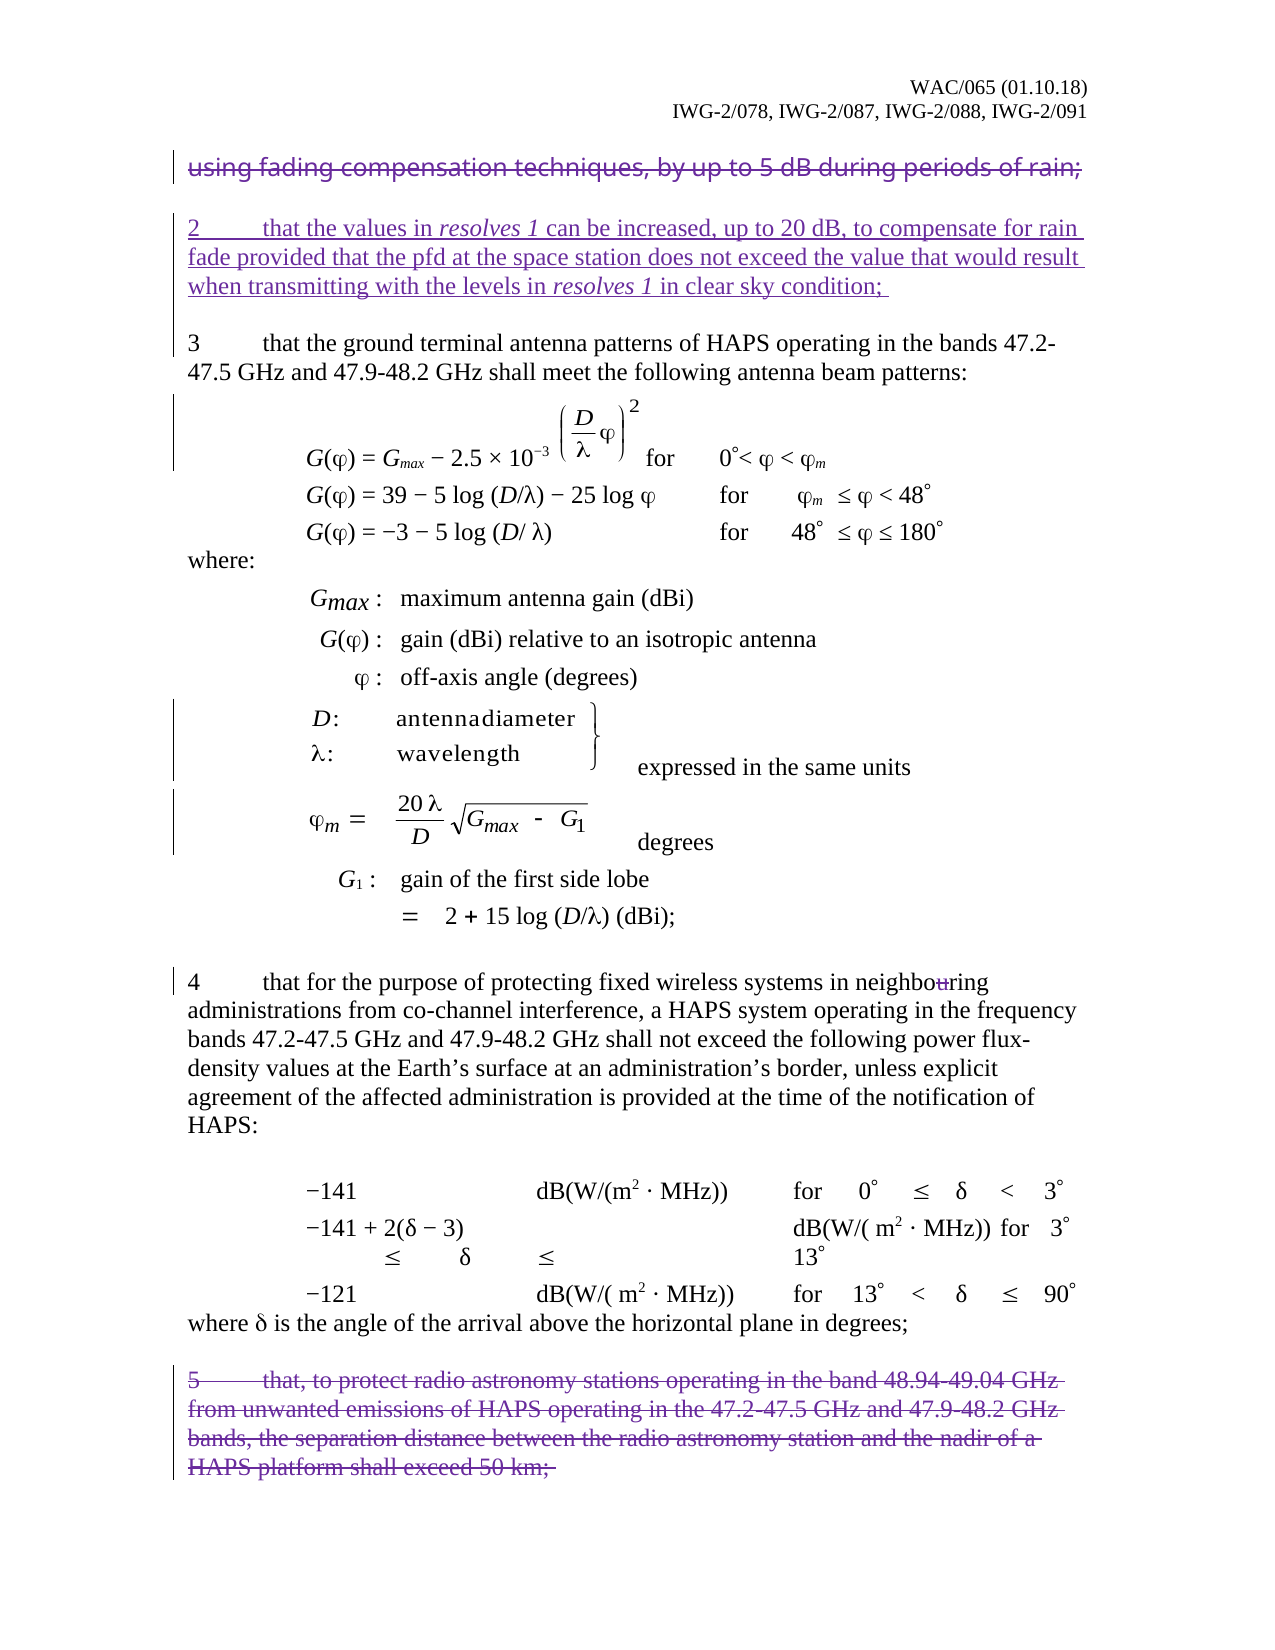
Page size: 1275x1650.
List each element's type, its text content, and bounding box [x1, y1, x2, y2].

text where: [187, 546, 1087, 574]
text 4 that for the purpose of protecting fixed wireless systems in neighboring administrations from co-channel interference, a HAPS system operating in the frequency bands 47.2-47.5 GHz and 47.9-48.2 GHz shall not exceed the following power flux-density values at the Earth’s surface at an administration’s border, unless explicit agreement of the affected administration is provided at the time of the notification of HAPS: [187, 967, 1087, 1139]
text G() = −3 − 5 log (D/ λ) for 48 ≤ ≤ 180 [187, 517, 1087, 546]
text −141 dB(W/(m2 · MHz)) for 0 δ < 3 [187, 1176, 1087, 1205]
text where  is the angle of the arrival above the horizontal plane in degrees; [187, 1308, 1087, 1337]
text degrees [306, 789, 1087, 855]
text 3 that the ground terminal antenna patterns of HAPS operating in the bands 47.2-47.5 GHz and 47.9-48.2 GHz shall meet the following antenna beam patterns: [187, 328, 1087, 386]
text G() = 39 − 5 log (D/λ) − 25 log for m ≤ < 48 [187, 480, 1087, 508]
text G() = Gmax − 2.5 × 10−3 for 0 < < m [187, 394, 1087, 471]
text −121 dB(W/( m2 · MHz)) for 13 < δ 90 [187, 1279, 1087, 1308]
text G() : gain (dBi) relative to an isotropic antenna [187, 624, 1087, 653]
text 2  15 log (D/) (dBi); [187, 901, 1087, 929]
text −141 + 2(δ − 3) dB(W/( m2 · MHz)) for 3 δ 13 [187, 1213, 1087, 1271]
text : off-axis angle (degrees) [187, 662, 1087, 690]
text G : gain of the first side lobe [187, 864, 1087, 892]
text expressed in the same units [307, 699, 1087, 781]
text Gmax : maximum antenna gain (dBi) [187, 583, 1087, 616]
